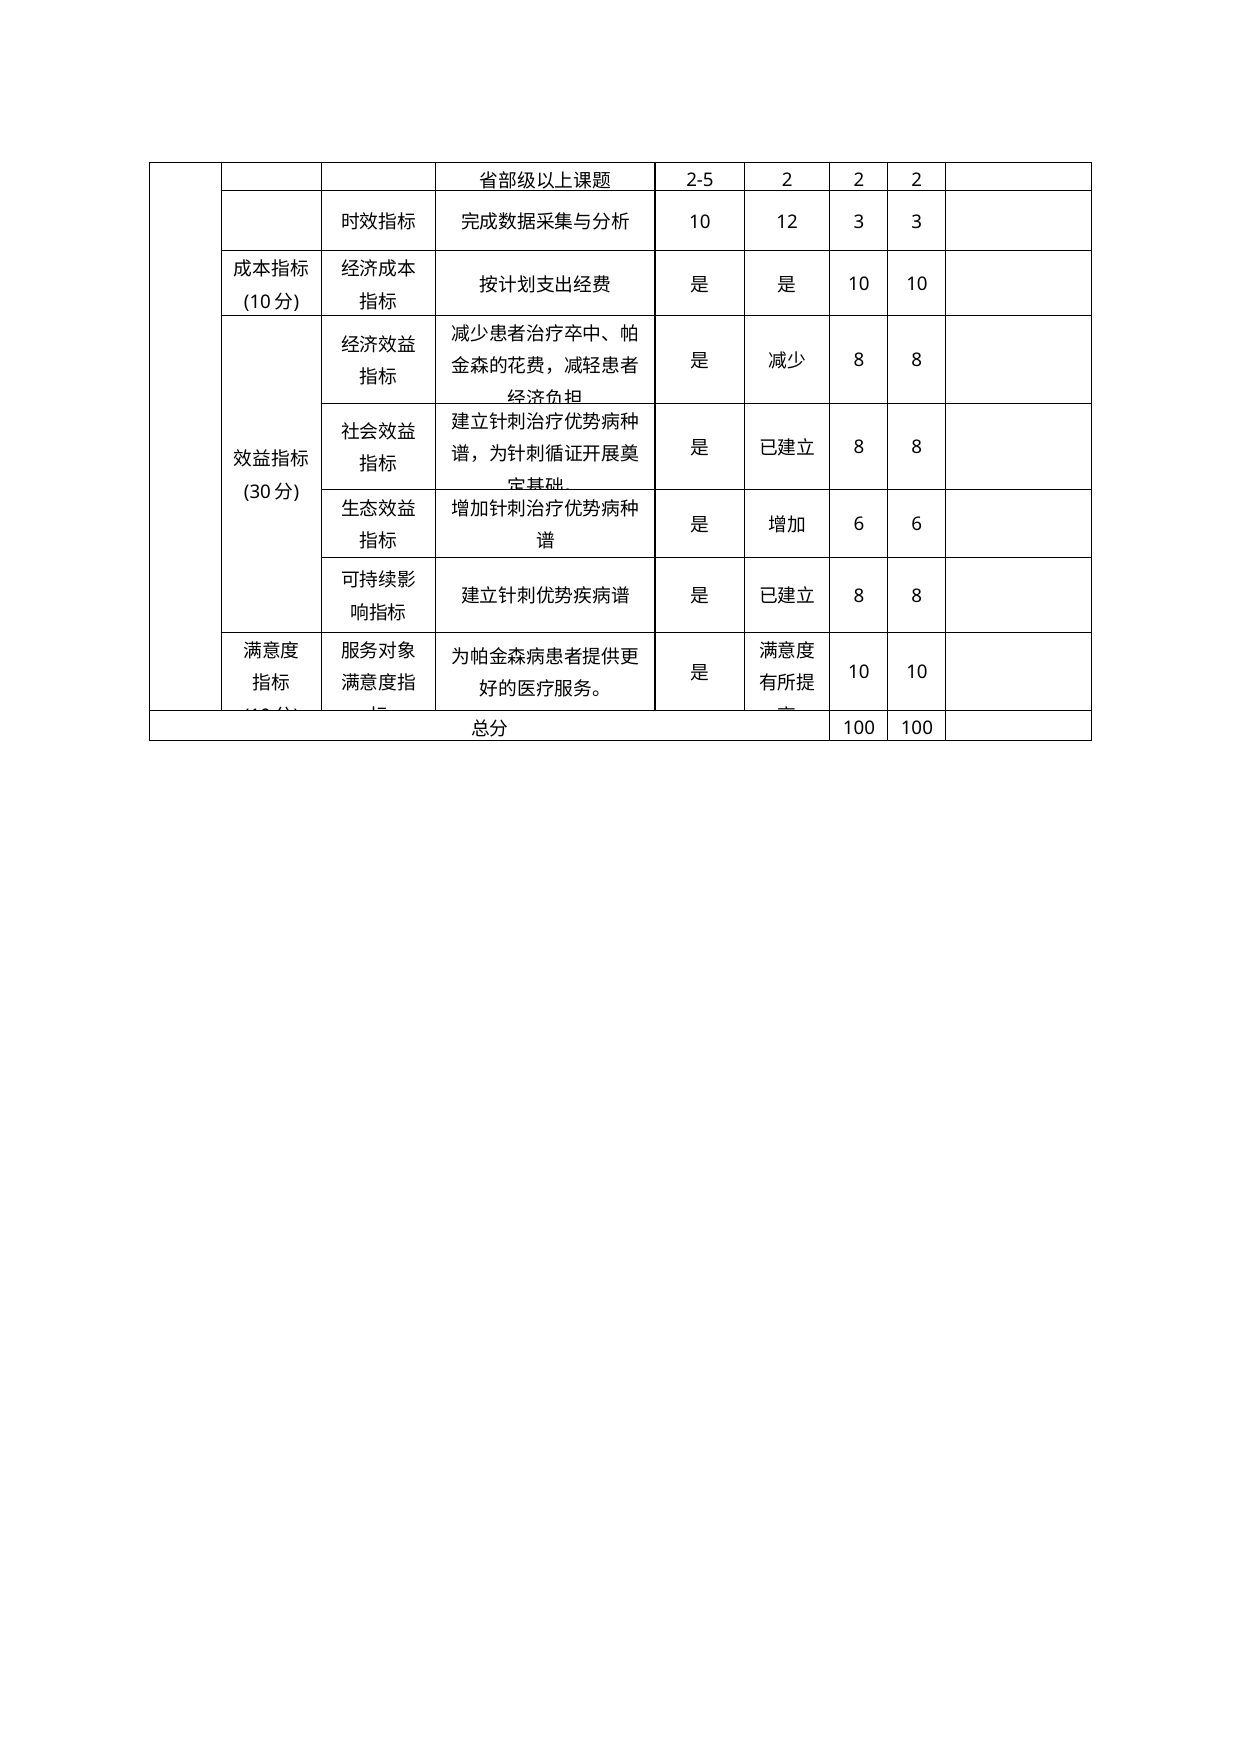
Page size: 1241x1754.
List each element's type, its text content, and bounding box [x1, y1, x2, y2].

table_cell 是 [745, 251, 829, 315]
table_cell 12 [745, 191, 829, 250]
table_cell 10 [888, 251, 945, 315]
table_cell 减少 [745, 316, 829, 403]
table_cell 可持续影响指标 [322, 558, 435, 632]
table_cell 2 [830, 163, 887, 190]
table_cell 省部级以上课题 [436, 163, 654, 190]
table_cell 100 [888, 711, 945, 740]
table_cell [946, 316, 1091, 403]
table_cell 社会效益 指标 [322, 404, 435, 489]
table_cell 8 [830, 404, 887, 489]
table_cell 是 [656, 251, 744, 315]
table_cell [946, 191, 1091, 250]
table_cell 增加 [745, 490, 829, 557]
table_cell 服务对象满意度指标 [322, 633, 435, 710]
table_cell [946, 163, 1091, 190]
table_cell 满意度 指标 (10分) [222, 633, 321, 710]
table_cell 是 [656, 404, 744, 489]
table_cell 8 [830, 316, 887, 403]
table_cell 6 [830, 490, 887, 557]
table_cell 满意度有所提高 [745, 633, 829, 710]
table_cell 10 [888, 633, 945, 710]
table_cell [946, 251, 1091, 315]
table_cell [946, 633, 1091, 710]
table_cell 为帕金森病患者提供更好的医疗服务。 [436, 633, 654, 710]
table_cell 8 [888, 316, 945, 403]
table_cell 已建立 [745, 558, 829, 632]
table_cell 8 [830, 558, 887, 632]
table_cell 8 [888, 558, 945, 632]
table_cell 是 [656, 633, 744, 710]
table_cell 减少患者治疗卒中、帕金森的花费，减轻患者经济负担 [436, 316, 654, 403]
table_cell [222, 191, 321, 250]
table_cell 按计划支出经费 [436, 251, 654, 315]
table_cell 总分 [150, 711, 829, 740]
table_cell [946, 490, 1091, 557]
table_cell [946, 558, 1091, 632]
table_cell 3 [830, 191, 887, 250]
table_cell 增加针刺治疗优势病种谱 [436, 490, 654, 557]
table_cell 8 [888, 404, 945, 489]
table_cell 建立针刺优势疾病谱 [436, 558, 654, 632]
table_cell 是 [656, 316, 744, 403]
table_cell 6 [888, 490, 945, 557]
table_cell 10 [830, 251, 887, 315]
table_cell 成本指标(10分) [222, 251, 321, 315]
table_cell 100 [830, 711, 887, 740]
table_cell [946, 404, 1091, 489]
table_cell 2 [745, 163, 829, 190]
table_cell 完成数据采集与分析 [436, 191, 654, 250]
table_cell 是 [656, 558, 744, 632]
table_cell 生态效益 指标 [322, 490, 435, 557]
table_cell 2 [888, 163, 945, 190]
table_cell 2-5 [656, 163, 744, 190]
table_cell [946, 711, 1091, 740]
table_cell 效益指标 (30分) [222, 316, 321, 632]
table_cell 10 [656, 191, 744, 250]
table_cell 经济成本指标 [322, 251, 435, 315]
table_cell 是 [656, 490, 744, 557]
table_cell 时效指标 [322, 191, 435, 250]
table_cell 3 [888, 191, 945, 250]
table_cell 已建立 [745, 404, 829, 489]
table_cell 经济效益 指标 [322, 316, 435, 403]
table_cell 建立针刺治疗优势病种谱，为针刺循证开展奠定基础。 [436, 404, 654, 489]
table_cell 10 [830, 633, 887, 710]
